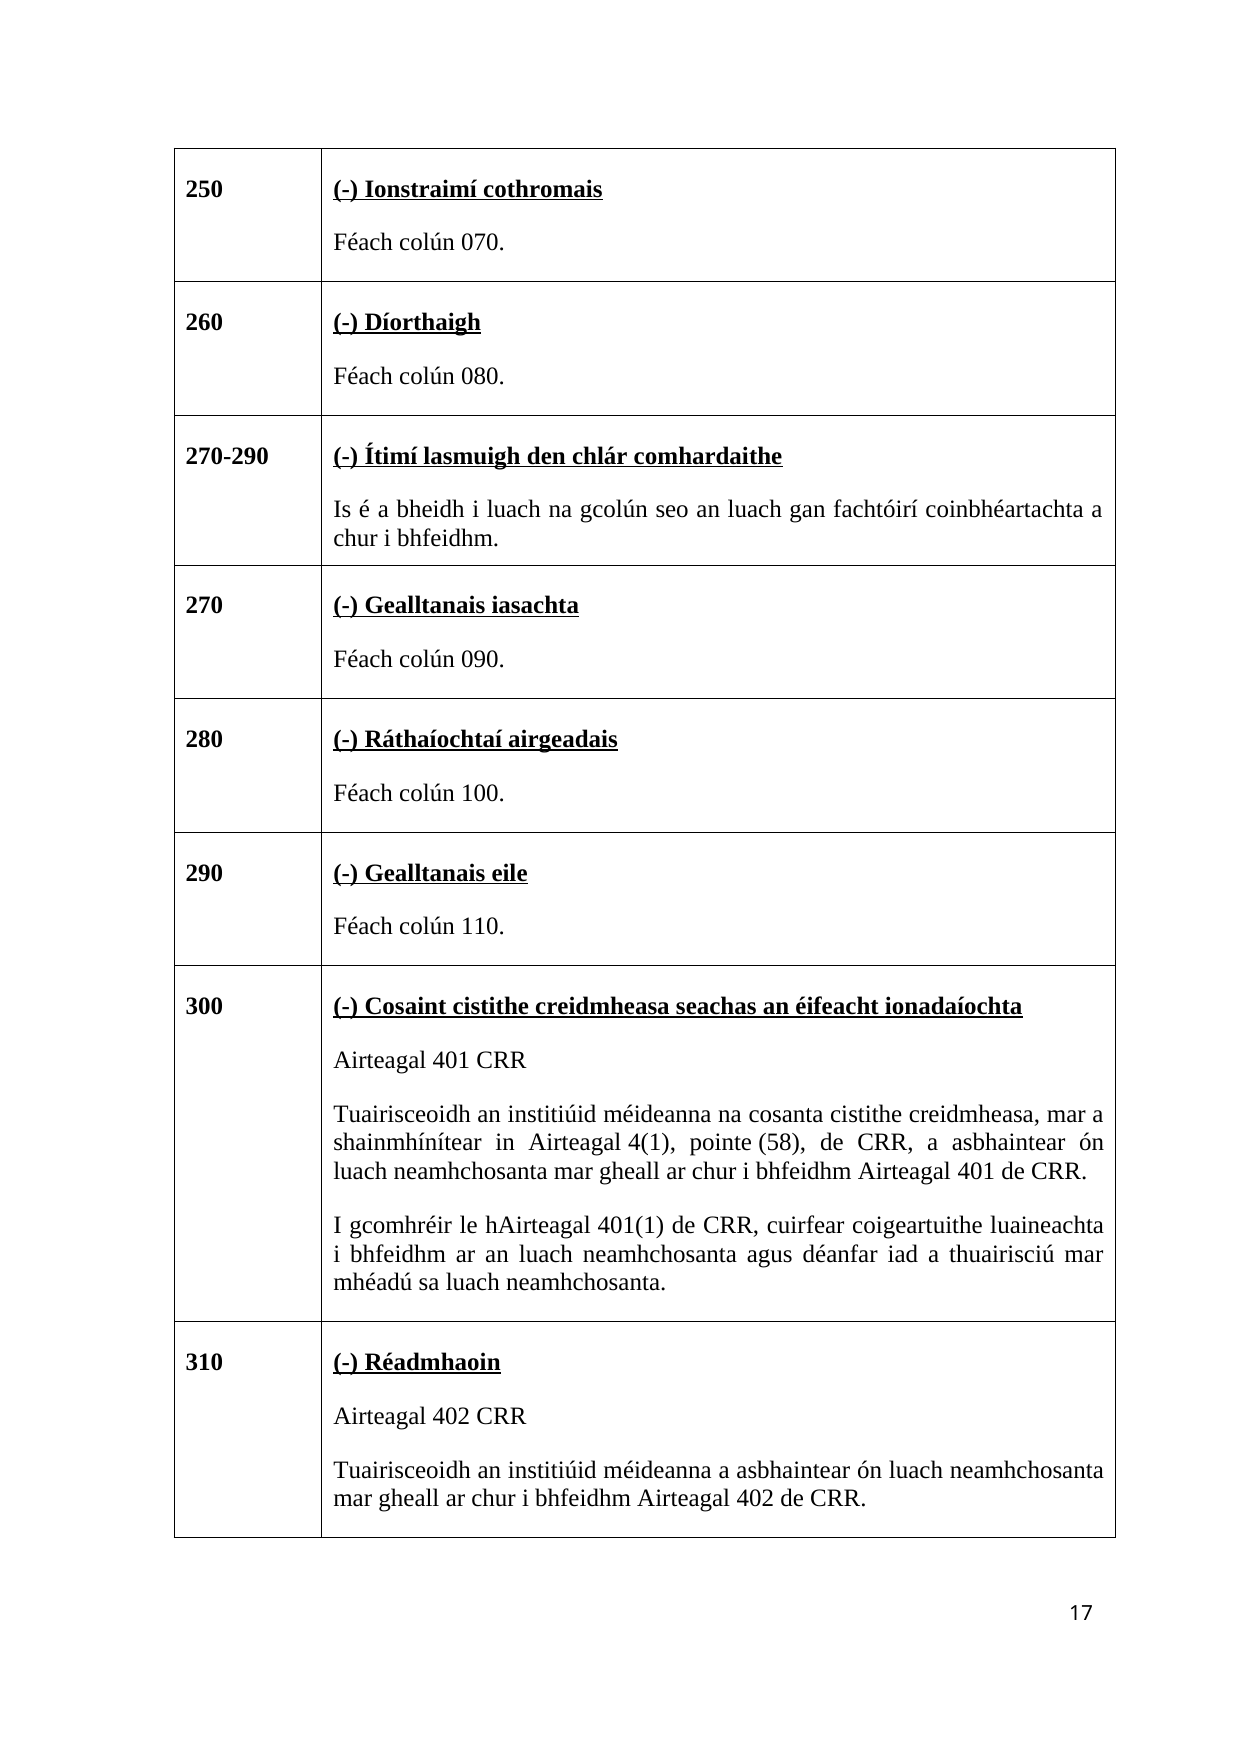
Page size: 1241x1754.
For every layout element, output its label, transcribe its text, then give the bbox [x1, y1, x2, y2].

table_cell 260 [175, 282, 321, 415]
table_cell (-) Ionstraimí cothromais Féach colún 070. [322, 149, 1115, 281]
table_cell 290 [175, 833, 321, 965]
table_cell (-) Gealltanais iasachta Féach colún 090. [322, 566, 1115, 698]
table_cell (-) Cosaint cistithe creidmheasa seachas an éifeacht ionadaíochta Airteagal 401 CRR Tuairisceoidh an institiúid méideanna na cosanta cistithe creidmheasa, mar a shainmhínítear in Airteagal 4(1), pointe (58), de CRR, a asbhaintear ón luach neamhchosanta mar gheall ar chur i bhfeidhm Airteagal 401 de CRR. I gcomhréir le hAirteagal 401(1) de CRR, cuirfear coigeartuithe luaineachta i bhfeidhm ar an luach neamhchosanta agus déanfar iad a thuairisciú mar mhéadú sa luach neamhchosanta. [322, 966, 1115, 1321]
table_cell 310 [175, 1322, 321, 1537]
table_cell (-) Gealltanais eile Féach colún 110. [322, 833, 1115, 965]
table_cell (-) Réadmhaoin Airteagal 402 CRR Tuairisceoidh an institiúid méideanna a asbhaintear ón luach neamhchosanta mar gheall ar chur i bhfeidhm Airteagal 402 de CRR. [322, 1322, 1115, 1537]
table_cell 250 [175, 149, 321, 281]
table_cell (-) Ítimí lasmuigh den chlár comhardaithe Is é a bheidh i luach na gcolún seo an luach gan fachtóirí coinbhéartachta a chur i bhfeidhm. [322, 416, 1115, 564]
table_cell 300 [175, 966, 321, 1321]
table_cell 270-290 [175, 416, 321, 564]
table_cell (-) Ráthaíochtaí airgeadais Féach colún 100. [322, 699, 1115, 832]
table_cell (-) Díorthaigh Féach colún 080. [322, 282, 1115, 415]
table_cell 280 [175, 699, 321, 832]
table_cell 270 [175, 566, 321, 698]
